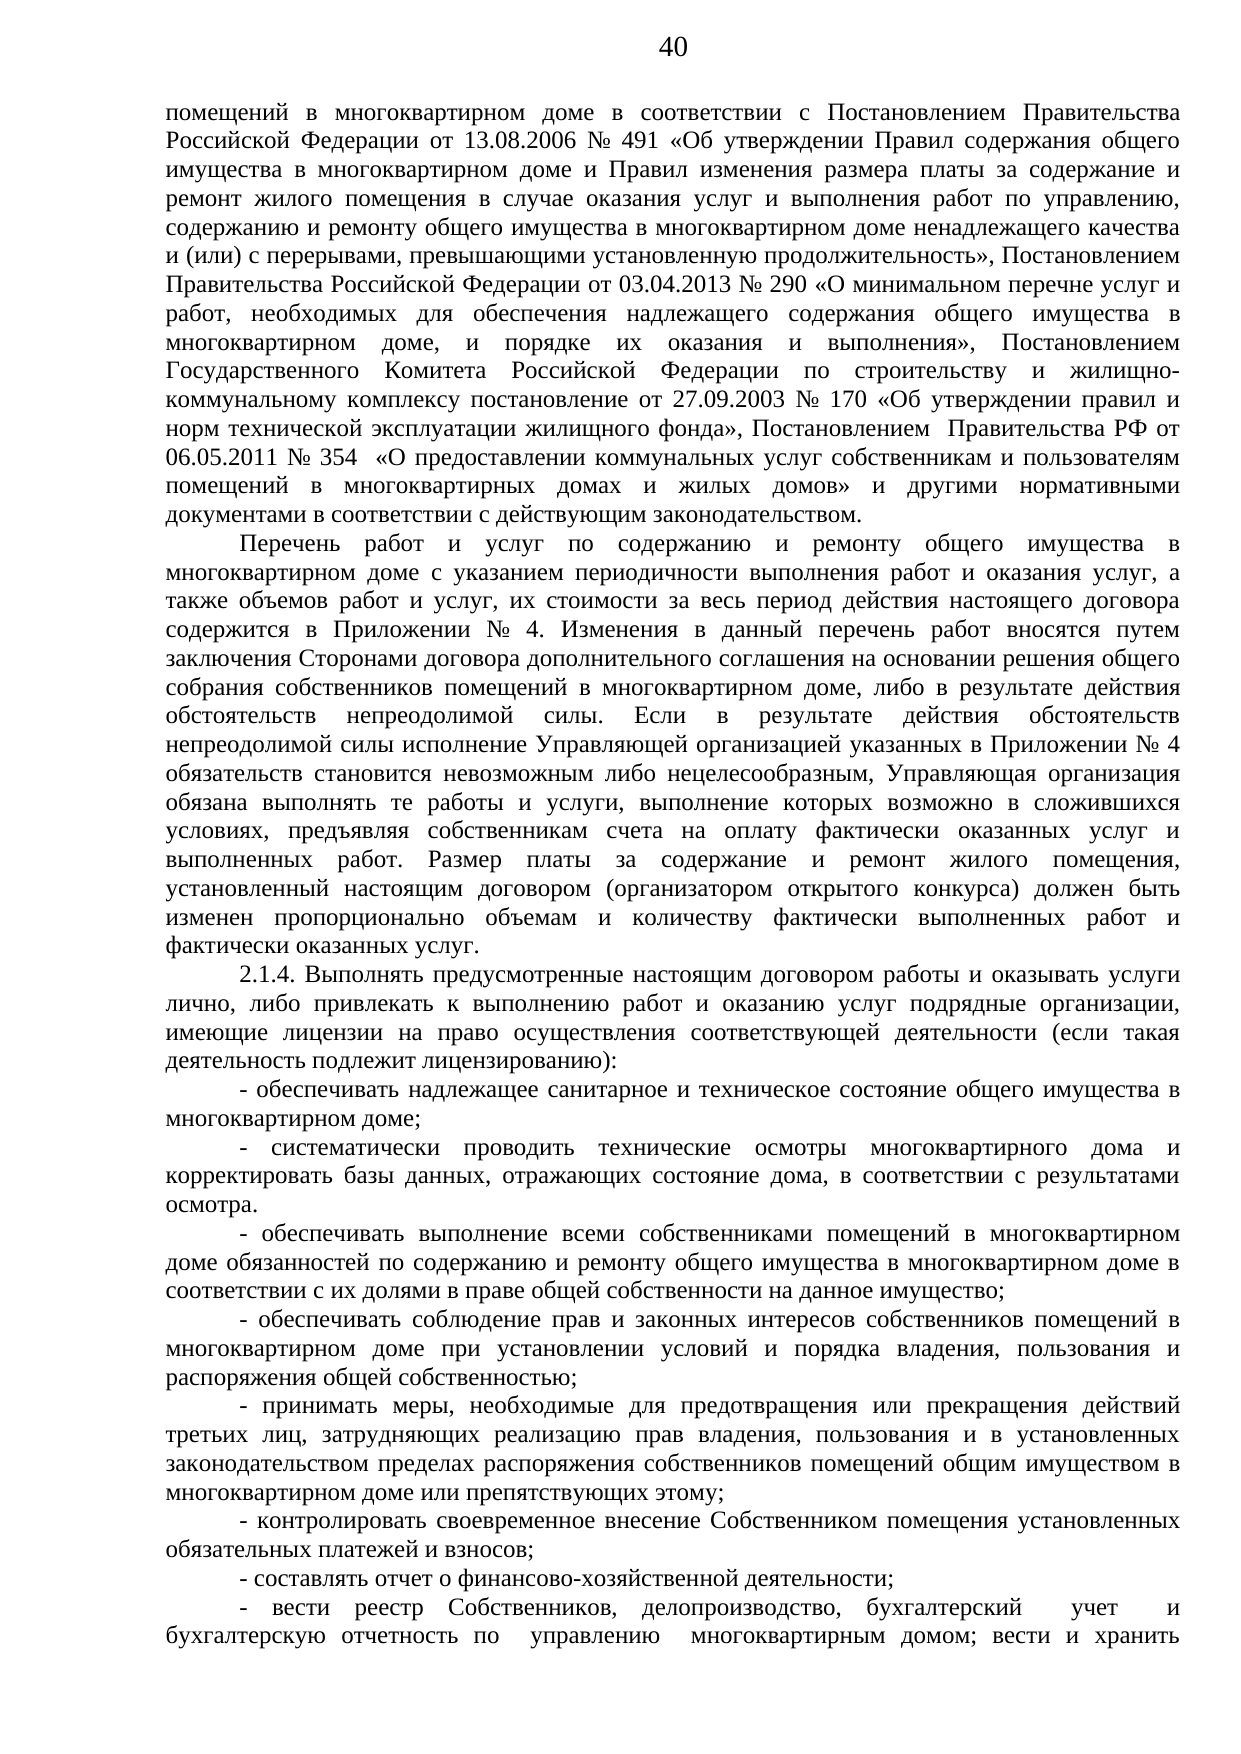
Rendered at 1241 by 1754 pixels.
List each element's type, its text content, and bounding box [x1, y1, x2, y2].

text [165, 1592, 1181, 1649]
text Перечень работ и услуг по содержанию и ремонту общего имущества в многоквартирном доме с указанием периодичности выполнения работ и оказания услуг, а также объемов работ и услуг, их стоимости за весь период действия настоящего договора содержится в Приложении № 4. Изменения в данный перечень работ вносятся путем заключения Сторонами договора дополнительного соглашения на основании решения общего собрания собственников помещений в многоквартирном доме, либо в результате действия обстоятельств непреодолимой силы. Если в результате действия обстоятельств непреодолимой силы исполнение Управляющей организацией указанных в Приложении № 4 обязательств становится невозможным либо нецелесообразным, Управляющая организация обязана выполнять те работы и услуги, выполнение которых возможно в сложившихся условиях, предъявляя собственникам счета на оплату фактически оказанных услуг и выполненных работ. Размер платы за содержание и ремонт жилого помещения, установленный настоящим договором (организатором открытого конкурса) должен быть изменен пропорционально объемам и количеству фактически выполненных работ и фактически оказанных услуг. [165, 528, 1181, 959]
text - обеспечивать надлежащее санитарное и техническое состояние общего имущества в многоквартирном доме; [165, 1074, 1181, 1132]
text 2.1.4. Выполнять предусмотренные настоящим договором работы и оказывать услуги лично, либо привлекать к выполнению работ и оказанию услуг подрядные организации, имеющие лицензии на право осуществления соответствующей деятельности (если такая деятельность подлежит лицензированию): [165, 959, 1181, 1074]
text - обеспечивать выполнение всеми собственниками помещений в многоквартирном доме обязанностей по содержанию и ремонту общего имущества в многоквартирном доме в соответствии с их долями в праве общей собственности на данное имущество; [165, 1218, 1181, 1304]
text - обеспечивать соблюдение прав и законных интересов собственников помещений в многоквартирном доме при установлении условий и порядка владения, пользования и распоряжения общей собственностью; [165, 1304, 1181, 1390]
text - контролировать своевременное внесение Собственником помещения установленных обязательных платежей и взносов; [165, 1505, 1181, 1563]
text - систематически проводить технические осмотры многоквартирного дома и корректировать базы данных, отражающих состояние дома, в соответствии с результатами осмотра. [165, 1132, 1181, 1218]
text - составлять отчет о финансово-хозяйственной деятельности; [165, 1563, 1181, 1592]
text - принимать меры, необходимые для предотвращения или прекращения действий третьих лиц, затрудняющих реализацию прав владения, пользования и в установленных законодательством пределах распоряжения собственников помещений общим имуществом в многоквартирном доме или препятствующих этому; [165, 1390, 1181, 1505]
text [165, 97, 1181, 528]
